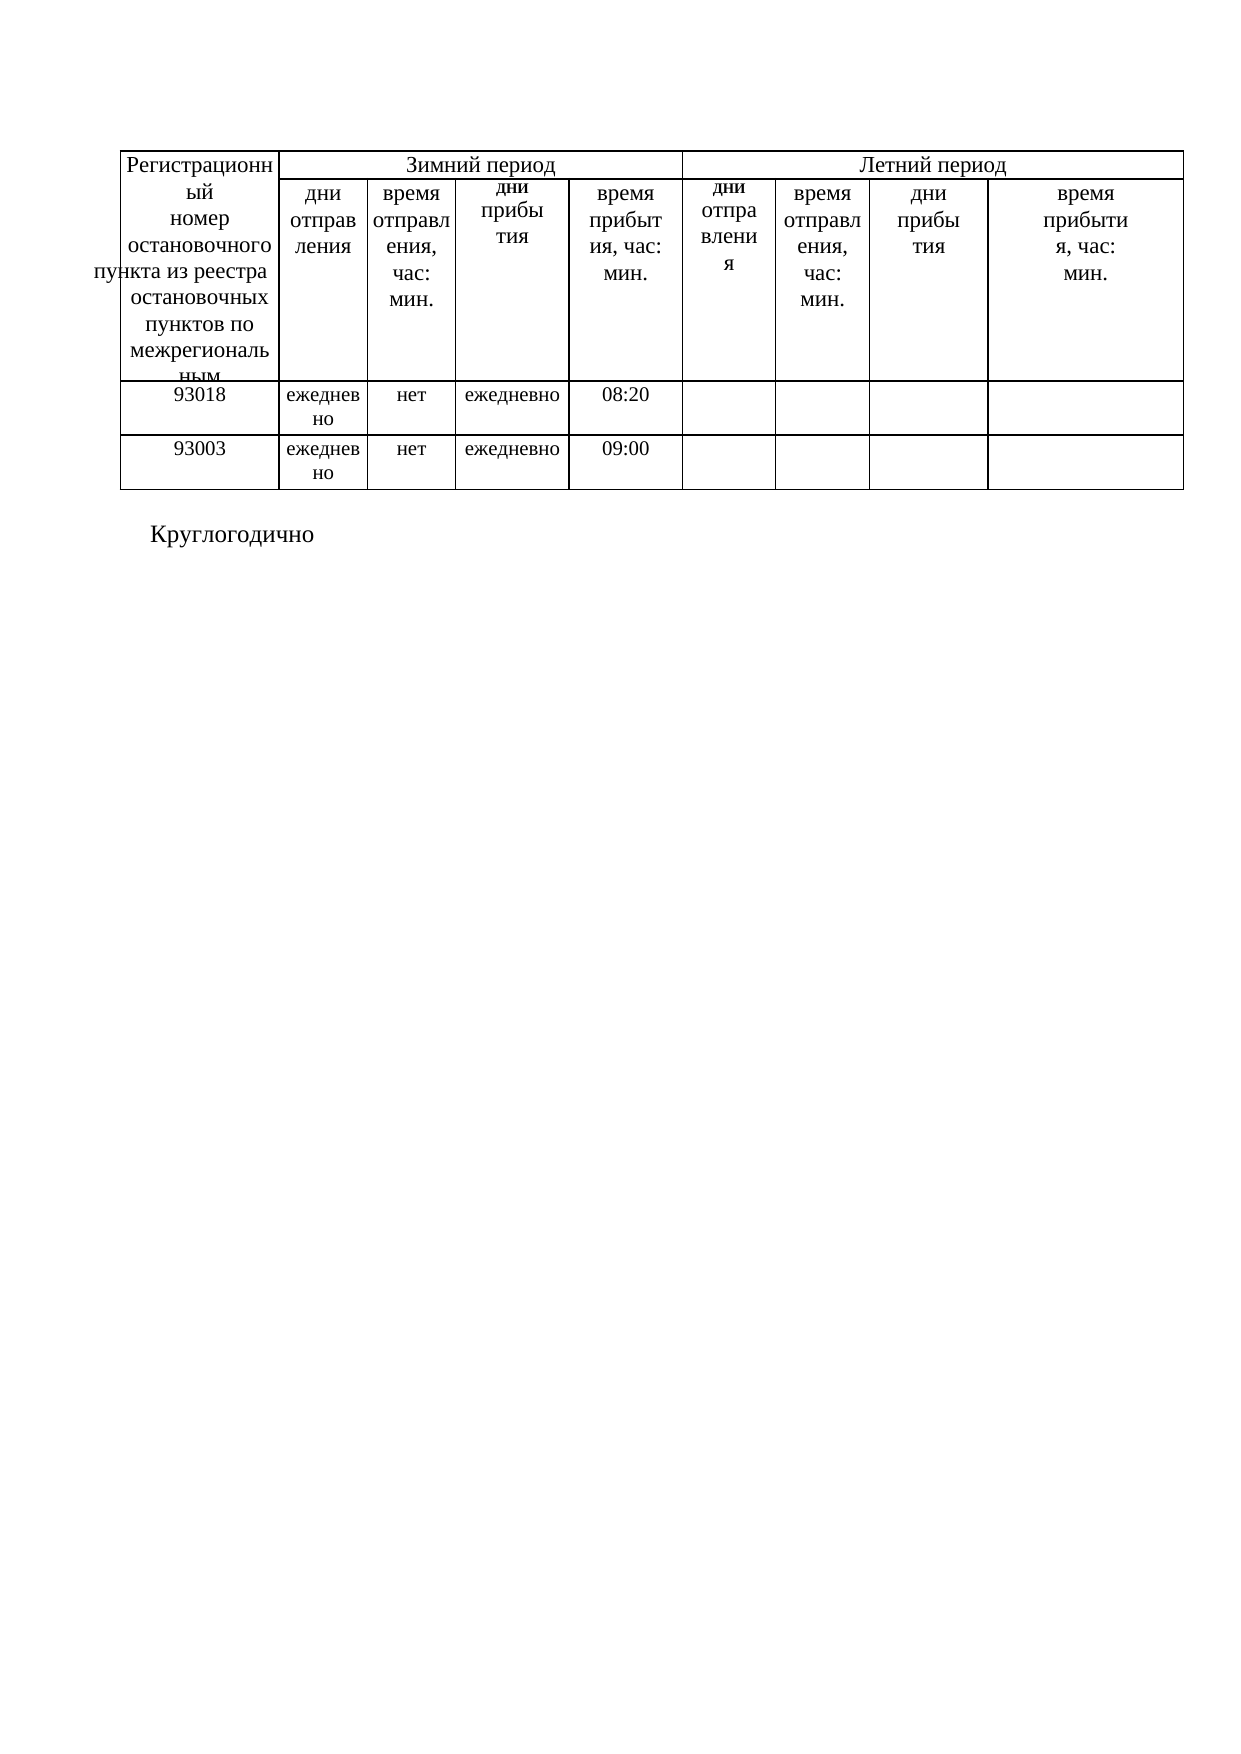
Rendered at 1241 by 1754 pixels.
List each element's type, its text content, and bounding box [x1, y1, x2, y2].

table_cell дни отправ ления [280, 180, 367, 380]
table_cell ДНИ прибы тия [456, 180, 568, 380]
table_cell время прибыт ия, час: мин. [570, 180, 682, 380]
table_header Регистрационный номер остановочного пункта из реестра остановочных пунктов по межрегиональным маршрутам регулярных перевозок [121, 152, 278, 380]
table_cell [989, 382, 1183, 434]
table_cell 09:00 [570, 436, 682, 489]
table_cell [870, 382, 987, 434]
table_cell нет [368, 436, 455, 489]
table_cell [989, 436, 1183, 489]
text Круглогодично [150, 519, 1090, 548]
table_cell ежедневно [280, 382, 367, 434]
table_cell [870, 436, 987, 489]
table_cell ежедневно [456, 436, 568, 489]
table_cell [776, 382, 869, 434]
table_cell время отправл ения, час: мин. [776, 180, 869, 380]
table_header Летний период [683, 152, 1183, 178]
table_cell 93018 [121, 382, 278, 434]
table_cell ежедневно [456, 382, 568, 434]
table_cell нет [368, 382, 455, 434]
table_cell 08:20 [570, 382, 682, 434]
table_cell ежедневно [280, 436, 367, 489]
table_header Зимний период [280, 152, 682, 178]
table_cell дни прибы тия [870, 180, 987, 380]
table_cell время прибыти я, час: мин. [989, 180, 1183, 380]
table_cell время отправл ения, час: мин. [368, 180, 455, 380]
table_cell 93003 [121, 436, 278, 489]
table_cell ДНИ отпра влени я [683, 180, 775, 380]
table_cell [683, 382, 775, 434]
table_cell [683, 436, 775, 489]
table_cell [776, 436, 869, 489]
